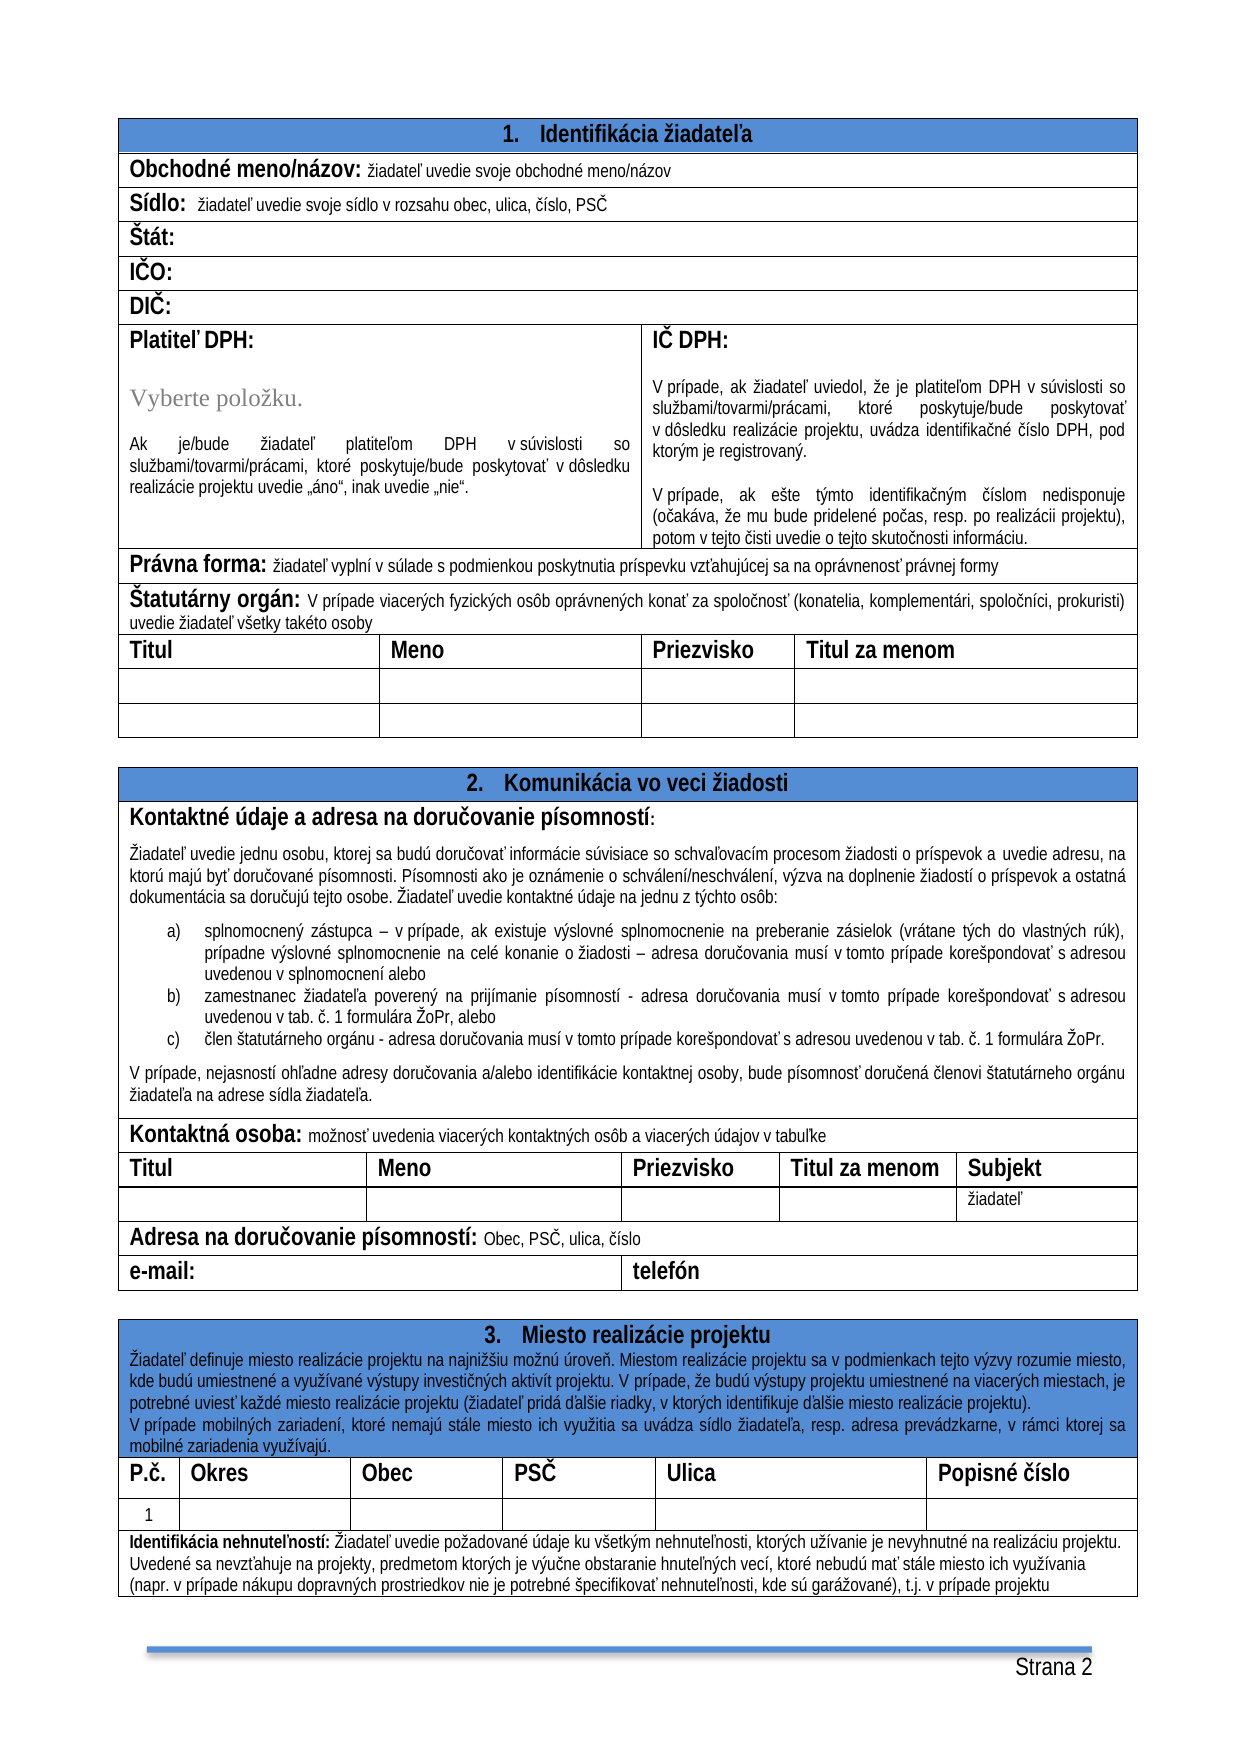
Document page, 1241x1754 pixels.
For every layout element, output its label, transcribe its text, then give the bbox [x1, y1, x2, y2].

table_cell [119, 1531, 1137, 1596]
table_cell [642, 669, 794, 702]
table_cell [380, 669, 641, 702]
table_cell Priezvisko [622, 1153, 779, 1186]
table_cell [780, 1188, 956, 1221]
table_cell [795, 704, 1137, 737]
table_cell Ulica [656, 1458, 926, 1498]
table_cell [367, 1188, 621, 1221]
table_cell Štatutárny orgán: V prípade viacerých fyzických osôb oprávnených konať za spoločnosť (konatelia, komplementári, spoločníci, prokuristi) uvedie žiadateľ všetky takéto osoby [119, 584, 1137, 634]
table_header Miesto realizácie projektu Žiadateľ definuje miesto realizácie projektu na najnižšiu možnú úroveň. Miestom realizácie projektu sa v podmienkach tejto výzvy rozumie miesto, kde budú umiestnené a využívané výstupy investičných aktivít projektu. V prípade, že budú výstupy projektu umiestnené na viacerých miestach, je potrebné uviesť každé miesto realizácie projektu (žiadateľ pridá ďalšie riadky, v ktorých identifikuje ďalšie miesto realizácie projektu). V prípade mobilných zariadení, ktoré nemajú stále miesto ich využitia sa uvádza sídlo žiadateľa, resp. adresa prevádzkarne, v rámci ktorej sa mobilné zariadenia využívajú. [119, 1320, 1137, 1457]
table_cell Obec [351, 1458, 502, 1498]
table_header Komunikácia vo veci žiadosti [119, 768, 1137, 801]
table_cell PSČ [503, 1458, 655, 1498]
table_cell [927, 1499, 1137, 1530]
table_cell [119, 1188, 366, 1221]
table_cell žiadateľ [957, 1188, 1137, 1221]
table_cell Kontaktné údaje a adresa na doručovanie písomností: Žiadateľ uvedie jednu osobu, ktorej sa budú doručovať informácie súvisiace so schvaľovacím procesom žiadosti o príspevok a uvedie adresu, na ktorú majú byť doručované písomnosti. Písomnosti ako je oznámenie o schválení/neschválení, výzva na doplnenie žiadostí o príspevok a ostatná dokumentácia sa doručujú tejto osobe. Žiadateľ uvedie kontaktné údaje na jednu z týchto osôb: splnomocnený zástupca – v prípade, ak existuje výslovné splnomocnenie na preberanie zásielok (vrátane tých do vlastných rúk), prípadne výslovné splnomocnenie na celé konanie o žiadosti – adresa doručovania musí v tomto prípade korešpondovať s adresou uvedenou v splnomocnení alebo zamestnanec žiadateľa poverený na prijímanie písomností - adresa doručovania musí v tomto prípade korešpondovať s adresou uvedenou v tab. č. 1 formulára ŽoPr, alebo člen štatutárneho orgánu - adresa doručovania musí v tomto prípade korešpondovať s adresou uvedenou v tab. č. 1 formulára ŽoPr. V prípade, nejasností ohľadne adresy doručovania a/alebo identifikácie kontaktnej osoby, bude písomnosť doručená členovi štatutárneho orgánu žiadateľa na adrese sídla žiadateľa. [119, 802, 1137, 1118]
table_cell P.č. [119, 1458, 179, 1498]
table_cell DIČ: [119, 291, 1137, 324]
table_cell Sídlo: žiadateľ uvedie svoje sídlo v rozsahu obec, ulica, číslo, PSČ [119, 188, 1137, 221]
table_cell Právna forma: žiadateľ vyplní v súlade s podmienkou poskytnutia príspevku vzťahujúcej sa na oprávnenosť právnej formy [119, 549, 1137, 582]
table_cell Priezvisko [642, 635, 794, 668]
table_cell [351, 1499, 502, 1530]
table_cell IČ DPH: V prípade, ak žiadateľ uviedol, že je platiteľom DPH v súvislosti so službami/tovarmi/prácami, ktoré poskytuje/bude poskytovať v dôsledku realizácie projektu, uvádza identifikačné číslo DPH, pod ktorým je registrovaný. V prípade, ak ešte týmto identifikačným číslom nedisponuje (očakáva, že mu bude pridelené počas, resp. po realizácii projektu), potom v tejto čisti uvedie o tejto skutočnosti informáciu. [642, 325, 1137, 548]
table_cell Meno [380, 635, 641, 668]
table_cell IČO: [119, 257, 1137, 290]
table_cell [380, 704, 641, 737]
table_cell Meno [367, 1153, 621, 1186]
table_cell Adresa na doručovanie písomností: Obec, PSČ, ulica, číslo [119, 1222, 1137, 1255]
table_cell Kontaktná osoba: možnosť uvedenia viacerých kontaktných osôb a viacerých údajov v tabuľke [119, 1119, 1137, 1152]
table_cell [656, 1499, 926, 1530]
table_cell Platiteľ DPH: Ak je/bude žiadateľ platiteľom DPH v súvislosti so službami/tovarmi/prácami, ktoré poskytuje/bude poskytovať v dôsledku realizácie projektu uvedie „áno“, inak uvedie „nie“. [119, 325, 641, 548]
table_cell Obchodné meno/názov: žiadateľ uvedie svoje obchodné meno/názov [119, 154, 1137, 187]
table_cell Titul [119, 635, 379, 668]
table_cell e-mail: [119, 1256, 621, 1289]
table_cell [795, 669, 1137, 702]
table_cell [642, 704, 794, 737]
table_cell [503, 1499, 655, 1530]
table_cell [180, 1499, 350, 1530]
table_cell [119, 704, 379, 737]
table_cell Titul za menom [780, 1153, 956, 1186]
table_cell Titul za menom [795, 635, 1137, 668]
table_cell Titul [119, 1153, 366, 1186]
table_cell telefón [622, 1256, 1137, 1289]
table_header Identifikácia žiadateľa [119, 119, 1137, 152]
table_cell Štát: [119, 222, 1137, 256]
table_cell 1 [119, 1499, 179, 1530]
table_cell [622, 1188, 779, 1221]
table_cell Subjekt [957, 1153, 1137, 1186]
table_cell Okres [180, 1458, 350, 1498]
table_cell [119, 669, 379, 702]
table_cell Popisné číslo [927, 1458, 1137, 1498]
